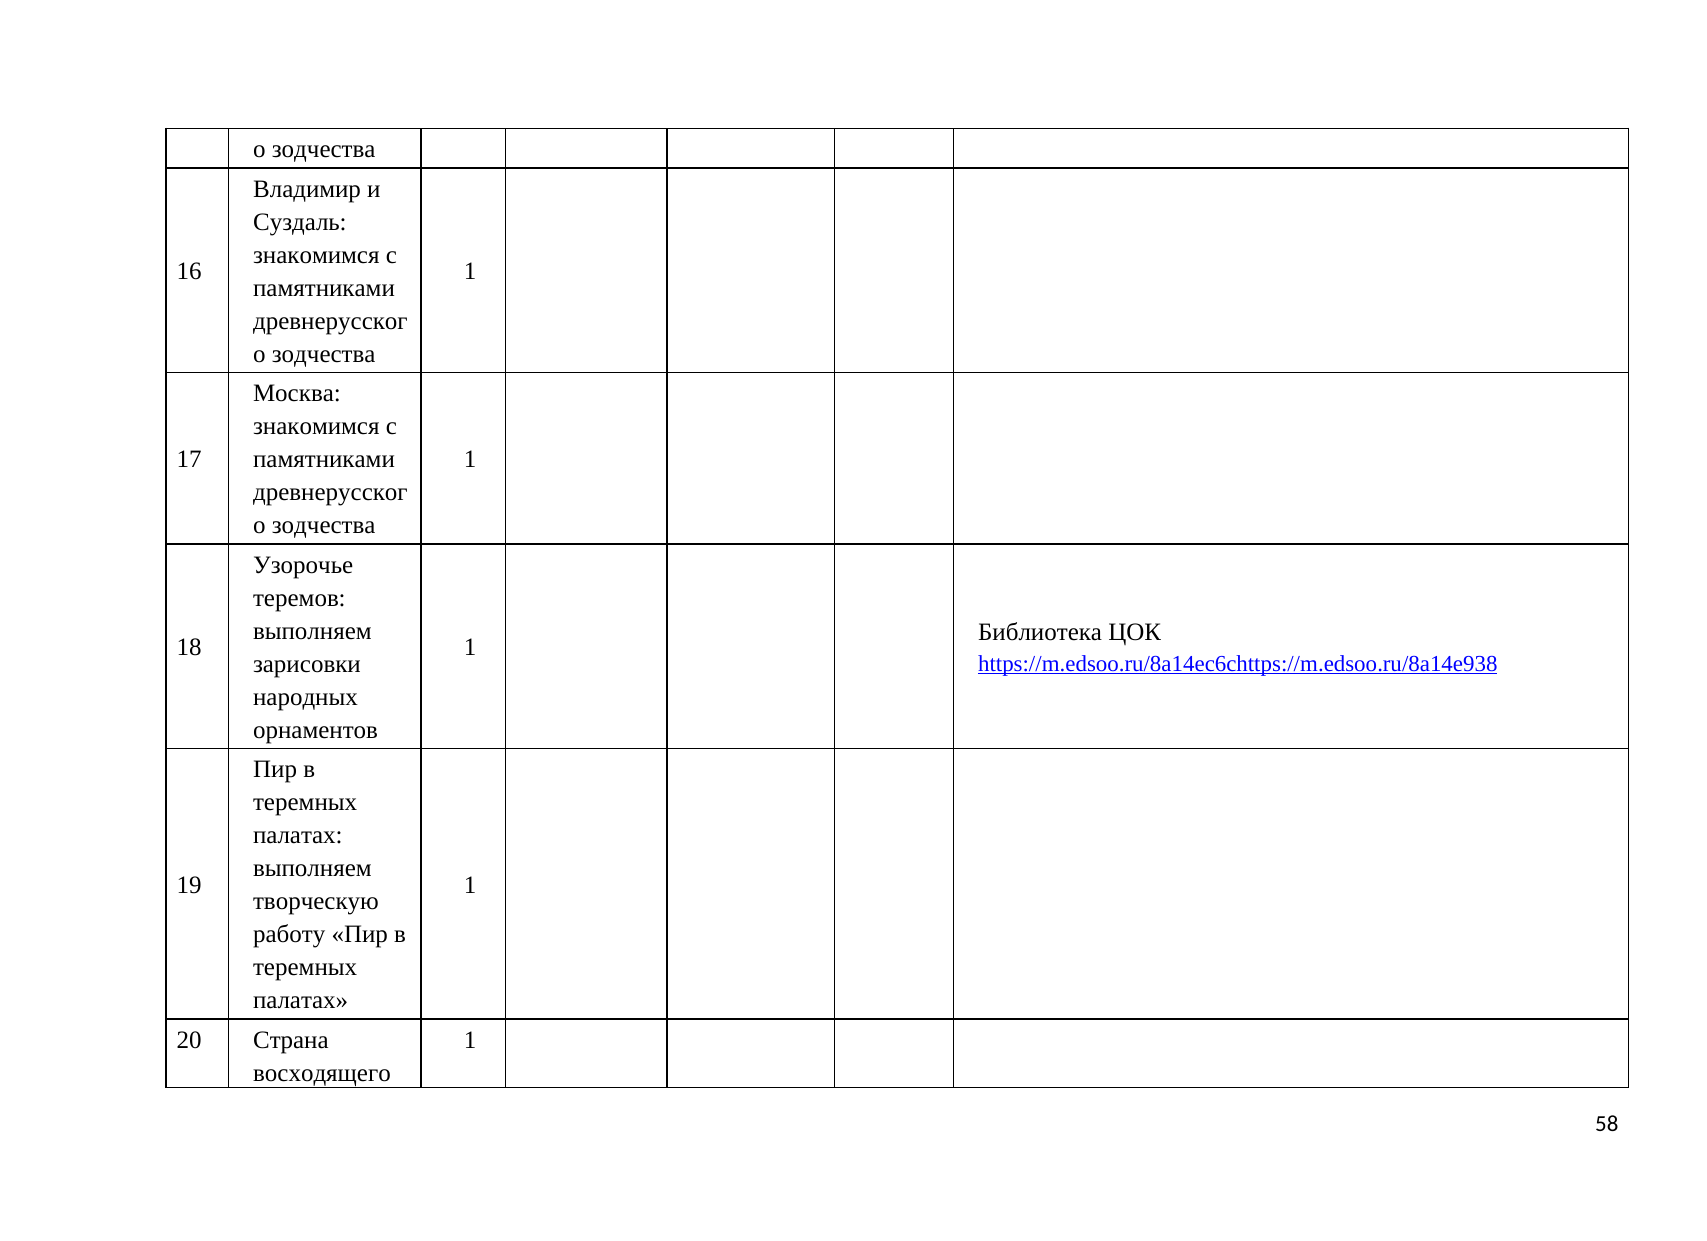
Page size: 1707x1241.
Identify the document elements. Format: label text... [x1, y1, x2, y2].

table_cell [506, 129, 666, 167]
table_cell 17 [167, 373, 228, 543]
table_cell 20 [167, 1020, 228, 1087]
table_cell [835, 545, 953, 747]
table_cell 18 [167, 545, 228, 747]
table_cell [668, 169, 834, 372]
table_cell [506, 373, 666, 543]
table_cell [229, 1020, 420, 1087]
table_cell [835, 749, 953, 1018]
table_cell [506, 749, 666, 1018]
table_cell [835, 129, 953, 167]
table_cell [668, 749, 834, 1018]
table_cell [668, 545, 834, 747]
table_cell 1 [422, 373, 505, 543]
table_cell [954, 169, 1628, 372]
table_cell Библиотека ЦОК https://m.edsoo.ru/8a14ec6chttps://m.edsoo.ru/8a14e938 [954, 545, 1628, 747]
table_cell [506, 545, 666, 747]
table_cell 16 [167, 169, 228, 372]
table_cell [668, 373, 834, 543]
table_cell 1 [422, 129, 505, 167]
table_cell Владимир и Суздаль: знакомимся с памятниками древнерусского зодчества [229, 169, 420, 372]
table_cell Москва: знакомимся с памятниками древнерусского зодчества [229, 373, 420, 543]
table_cell [506, 1020, 666, 1087]
table_cell [668, 1020, 834, 1087]
table_cell [954, 749, 1628, 1018]
table_cell [506, 169, 666, 372]
table_cell Пир в теремных палатах: выполняем творческую работу «Пир в теремных палатах» [229, 749, 420, 1018]
table_cell 1 [422, 1020, 505, 1087]
table_cell 1 [422, 169, 505, 372]
table_cell 1 [422, 545, 505, 747]
table_cell Узорочье теремов: выполняем зарисовки народных орнаментов [229, 545, 420, 747]
table_cell [668, 129, 834, 167]
table_cell 1 [422, 749, 505, 1018]
table_cell [954, 1020, 1628, 1087]
table_cell [835, 373, 953, 543]
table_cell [229, 129, 420, 167]
table_cell 15 [167, 129, 228, 167]
table_cell [835, 169, 953, 372]
table_cell [954, 129, 1628, 167]
table_cell 19 [167, 749, 228, 1018]
table_cell [954, 373, 1628, 543]
table_cell [835, 1020, 953, 1087]
